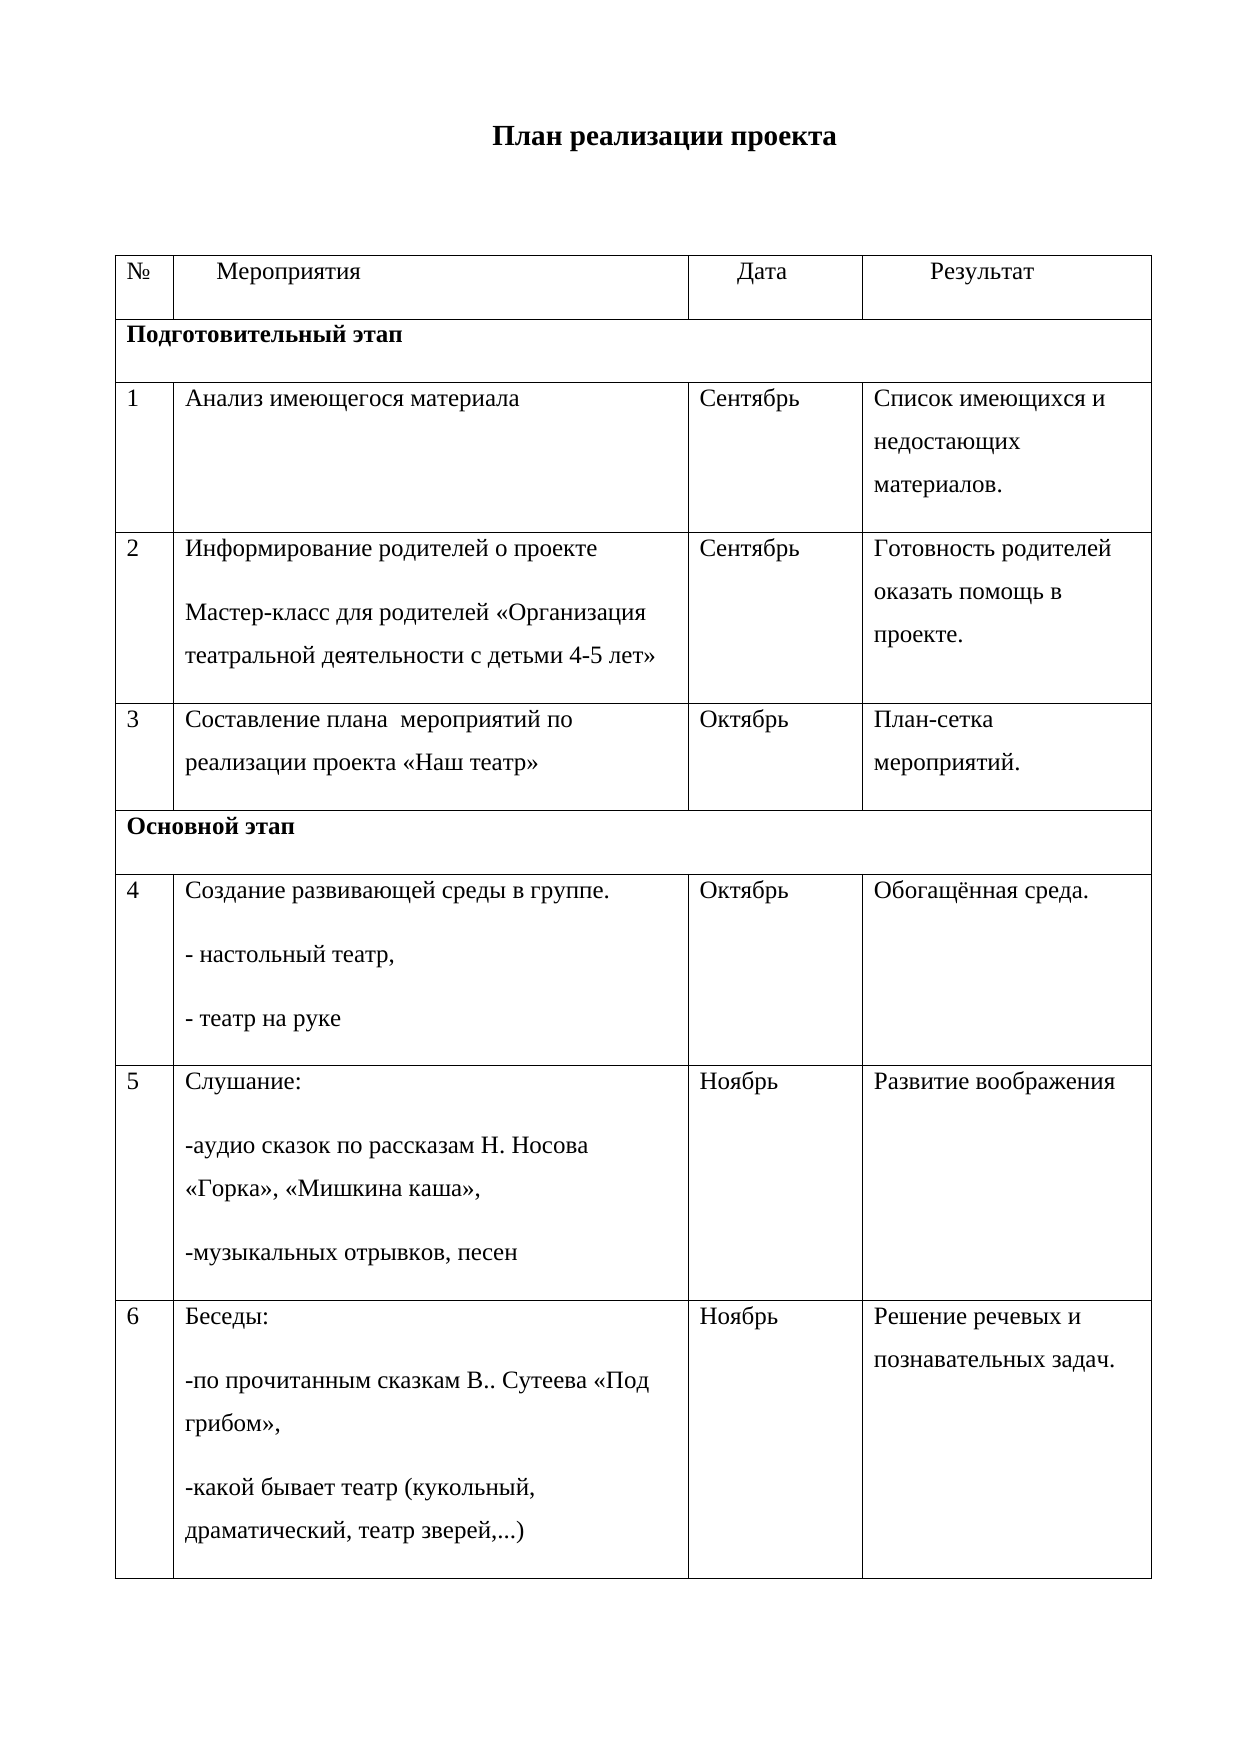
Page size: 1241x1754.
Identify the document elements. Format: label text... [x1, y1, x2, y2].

table_cell Основной этап [116, 811, 1151, 874]
table_header Дата [689, 256, 862, 318]
text План реализации проекта [177, 118, 1152, 152]
table_cell Развитие воображения [863, 1066, 1151, 1300]
table_cell Октябрь [689, 704, 862, 810]
table_cell Информирование родителей о проекте Мастер-класс для родителей «Организация театральной деятельности с детьми 4-5 лет» [174, 533, 688, 703]
table_cell 4 [116, 875, 173, 1065]
table_cell Список имеющихся и недостающих материалов. [863, 383, 1151, 532]
table_cell Составление плана мероприятий по реализации проекта «Наш театр» [174, 704, 688, 810]
table_cell Слушание: -аудио сказок по рассказам Н. Носова «Горка», «Мишкина каша», -музыкальных отрывков, песен [174, 1066, 688, 1300]
table_cell Готовность родителей оказать помощь в проекте. [863, 533, 1151, 703]
table_header Результат [863, 256, 1151, 318]
table_cell 2 [116, 533, 173, 703]
table_cell План-сетка мероприятий. [863, 704, 1151, 810]
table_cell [863, 1301, 1151, 1578]
table_cell 6 [116, 1301, 173, 1578]
table_cell Обогащённая среда. [863, 875, 1151, 1065]
table_cell Подготовительный этап [116, 320, 1151, 382]
table_cell Октябрь [689, 875, 862, 1065]
table_cell Ноябрь [689, 1301, 862, 1578]
table_cell Ноябрь [689, 1066, 862, 1300]
table_cell 1 [116, 383, 173, 532]
table_cell 5 [116, 1066, 173, 1300]
table_header Мероприятия [174, 256, 688, 318]
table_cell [174, 1301, 688, 1578]
table_cell Создание развивающей среды в группе. - настольный театр, - театр на руке [174, 875, 688, 1065]
table_cell Сентябрь [689, 533, 862, 703]
table_cell Анализ имеющегося материала [174, 383, 688, 532]
table_header № [116, 256, 173, 318]
table_cell 3 [116, 704, 173, 810]
table_cell Сентябрь [689, 383, 862, 532]
